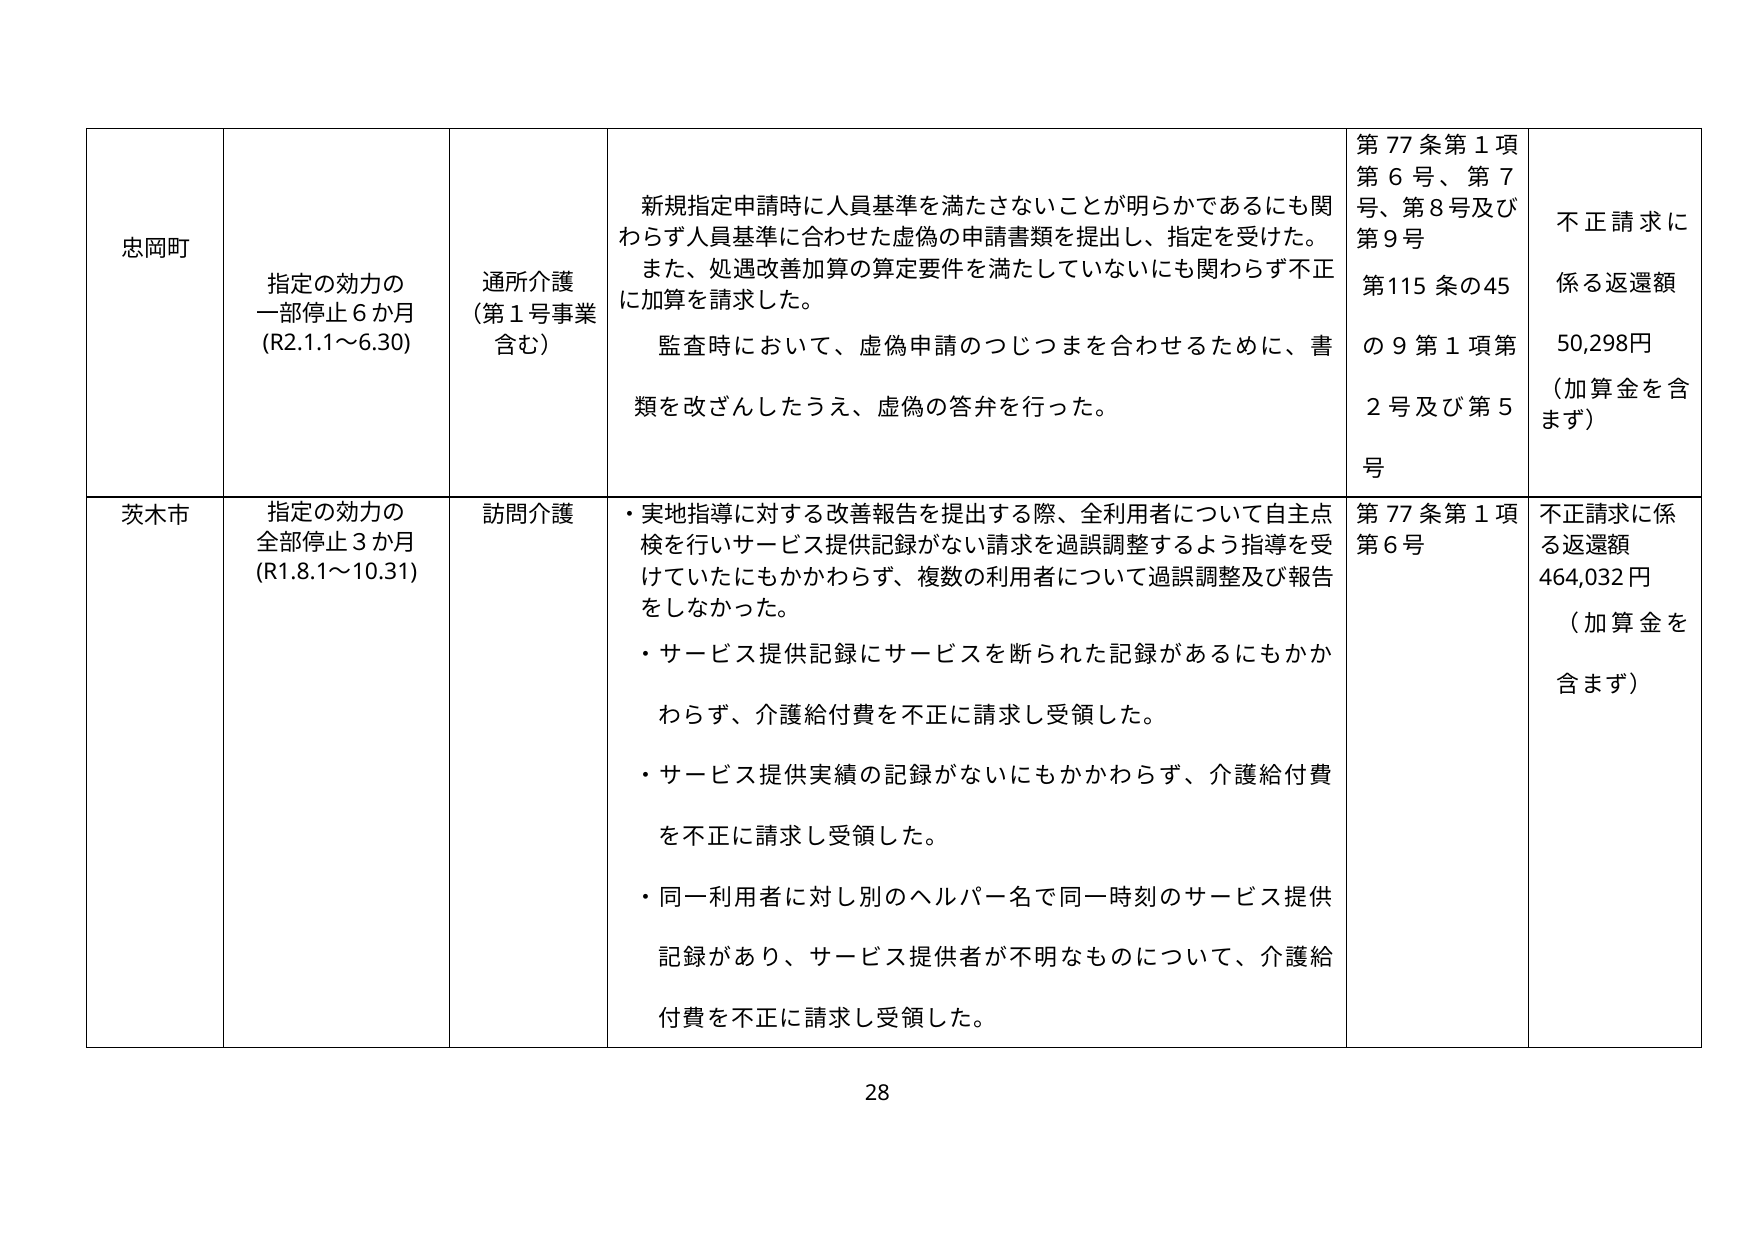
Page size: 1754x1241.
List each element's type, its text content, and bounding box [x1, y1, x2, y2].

table_cell 不正請求に係る返還額 50,298円 （加算金を含まず） [1529, 129, 1701, 496]
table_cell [224, 498, 449, 1047]
table_cell 指定の効力の 一部停止６か月 (R2.1.1～6.30) [224, 129, 449, 496]
table_cell 第77条第１項第６号 [1347, 498, 1528, 1047]
table_cell 新規指定申請時に人員基準を満たさないことが明らかであるにも関わらず人員基準に合わせた虚偽の申請書類を提出し、指定を受けた。 また、処遇改善加算の算定要件を満たしていないにも関わらず不正に加算を請求した。 監査時において、虚偽申請のつじつまを合わせるために、書類を改ざんしたうえ、虚偽の答弁を行った。 [608, 129, 1346, 496]
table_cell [608, 498, 1346, 1047]
table_cell 訪問介護 [450, 498, 607, 1047]
table_cell 通所介護 （第１号事業 含む） [450, 129, 607, 496]
table_cell 茨木市 [87, 498, 223, 1047]
table_cell 第77条第１項第６号、第７号、第８号及び第９号 第115条の45の９第１項第２号及び第５号 [1347, 129, 1528, 496]
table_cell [1529, 498, 1701, 1047]
table_cell 忠岡町 [87, 129, 223, 496]
